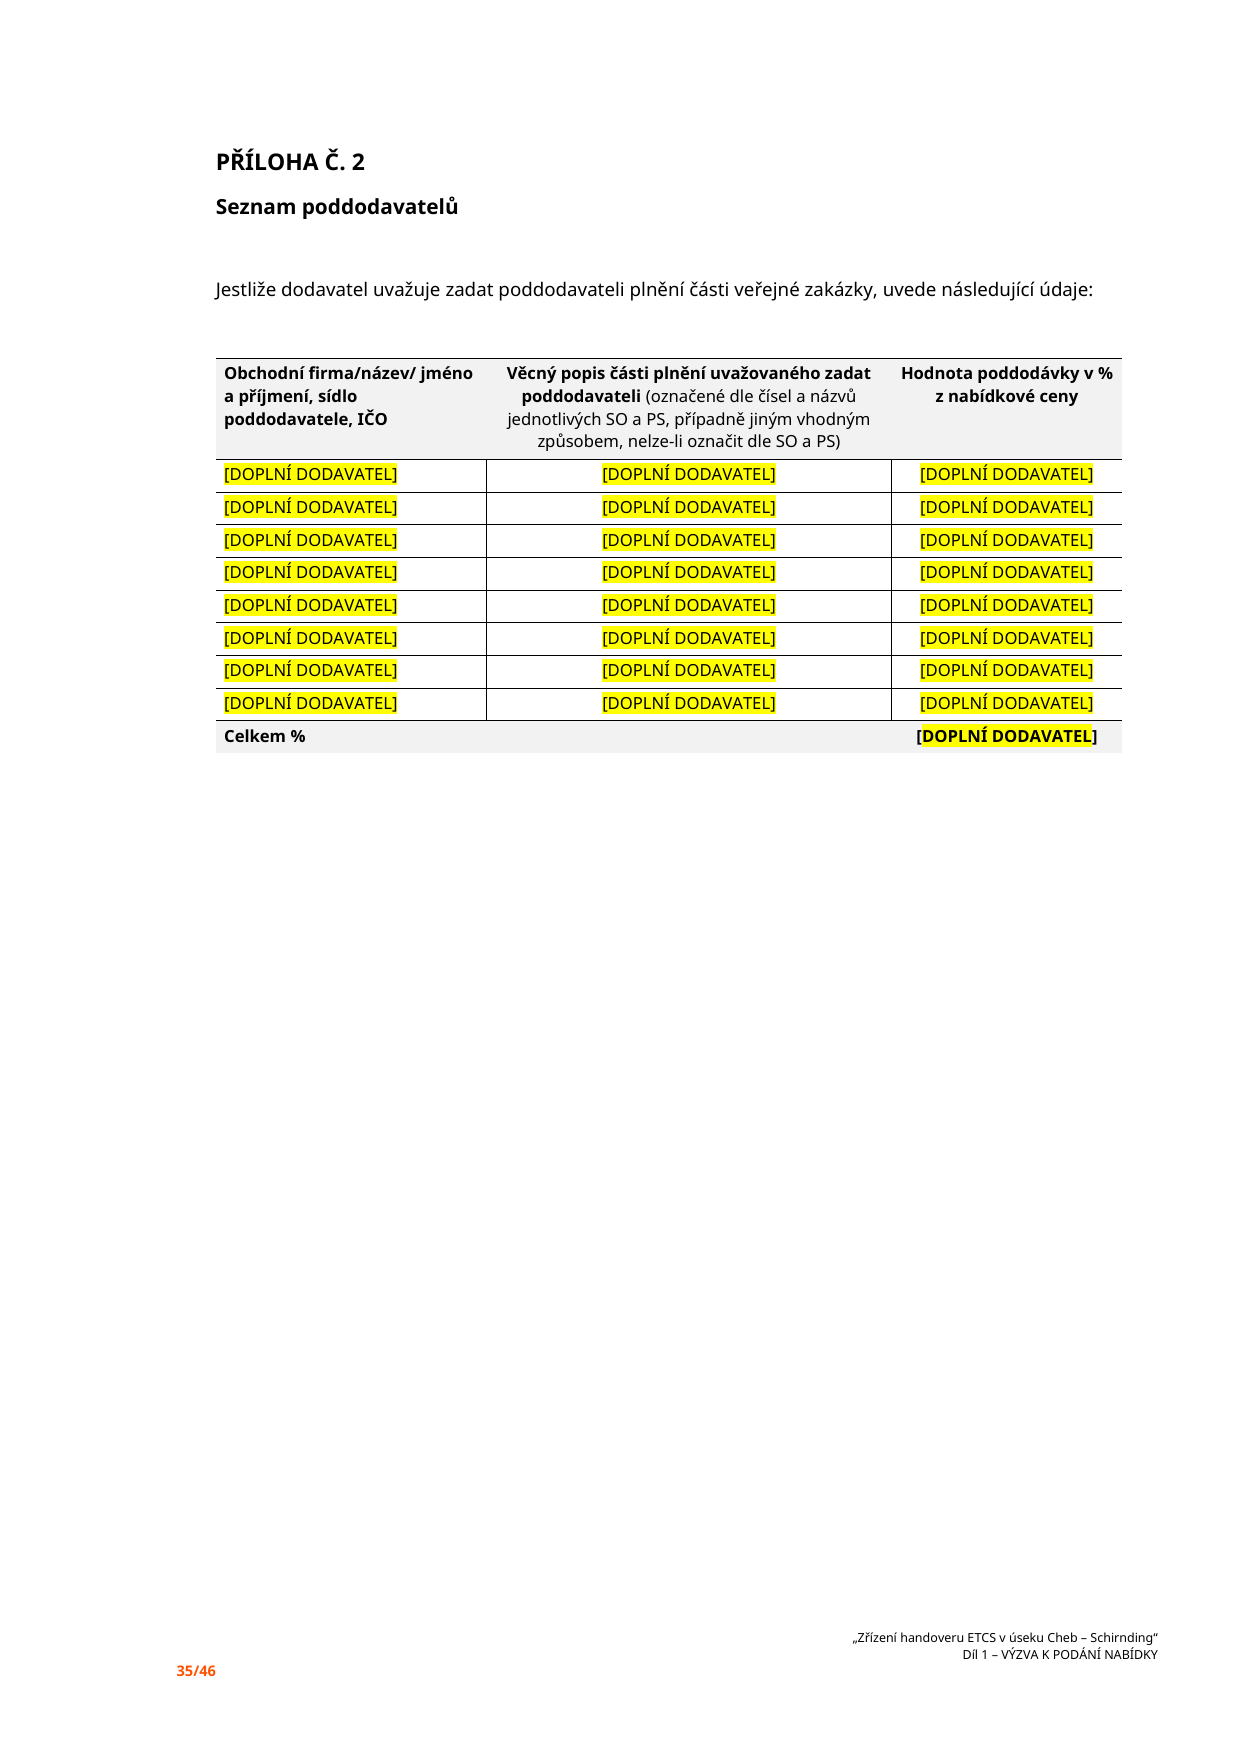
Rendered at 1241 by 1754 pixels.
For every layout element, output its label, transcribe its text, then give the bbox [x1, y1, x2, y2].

table_cell [DOPLNÍ DODAVATEL] [216, 525, 486, 557]
table_cell [DOPLNÍ DODAVATEL] [487, 558, 891, 589]
table_header Věcný popis části plnění uvažovaného zadat poddodavateli (označené dle čísel a názvů jednotlivých SO a PS, případně jiným vhodným způsobem, nelze-li označit dle SO a PS) [486, 359, 891, 459]
table_cell [DOPLNÍ DODAVATEL] [216, 689, 486, 720]
table_cell [DOPLNÍ DODAVATEL] [892, 623, 1122, 655]
table_cell [DOPLNÍ DODAVATEL] [216, 591, 486, 622]
table_header Obchodní firma/název/ jméno a příjmení, sídlo poddodavatele, IČO [216, 359, 486, 459]
table_cell [DOPLNÍ DODAVATEL] [892, 493, 1122, 524]
table_cell [DOPLNÍ DODAVATEL] [216, 558, 486, 589]
table_cell [DOPLNÍ DODAVATEL] [892, 460, 1122, 491]
table_cell [DOPLNÍ DODAVATEL] [892, 656, 1122, 688]
table_header Hodnota poddodávky v % z nabídkové ceny [891, 359, 1122, 459]
table_cell [DOPLNÍ DODAVATEL] [487, 689, 891, 720]
table_cell [DOPLNÍ DODAVATEL] [487, 525, 891, 557]
text Příloha č. 2 [216, 146, 1122, 177]
table_cell [DOPLNÍ DODAVATEL] [891, 721, 1122, 753]
table_cell [486, 721, 891, 753]
table_cell [DOPLNÍ DODAVATEL] [216, 656, 486, 688]
table_cell [DOPLNÍ DODAVATEL] [892, 558, 1122, 589]
table_cell [DOPLNÍ DODAVATEL] [216, 493, 486, 524]
table_cell [DOPLNÍ DODAVATEL] [487, 493, 891, 524]
text Jestliže dodavatel uvažuje zadat poddodavateli plnění části veřejné zakázky, uvede následující údaje: [216, 277, 1122, 302]
table_cell [DOPLNÍ DODAVATEL] [487, 623, 891, 655]
table_cell [DOPLNÍ DODAVATEL] [487, 460, 891, 491]
table_cell Celkem % [216, 721, 486, 753]
table_cell [DOPLNÍ DODAVATEL] [892, 525, 1122, 557]
table_cell [DOPLNÍ DODAVATEL] [216, 460, 486, 491]
table_cell [DOPLNÍ DODAVATEL] [892, 689, 1122, 720]
table_cell [DOPLNÍ DODAVATEL] [487, 591, 891, 622]
table_cell [DOPLNÍ DODAVATEL] [216, 623, 486, 655]
table_cell [DOPLNÍ DODAVATEL] [892, 591, 1122, 622]
text Seznam poddodavatelů [216, 192, 1122, 221]
table_cell [DOPLNÍ DODAVATEL] [487, 656, 891, 688]
